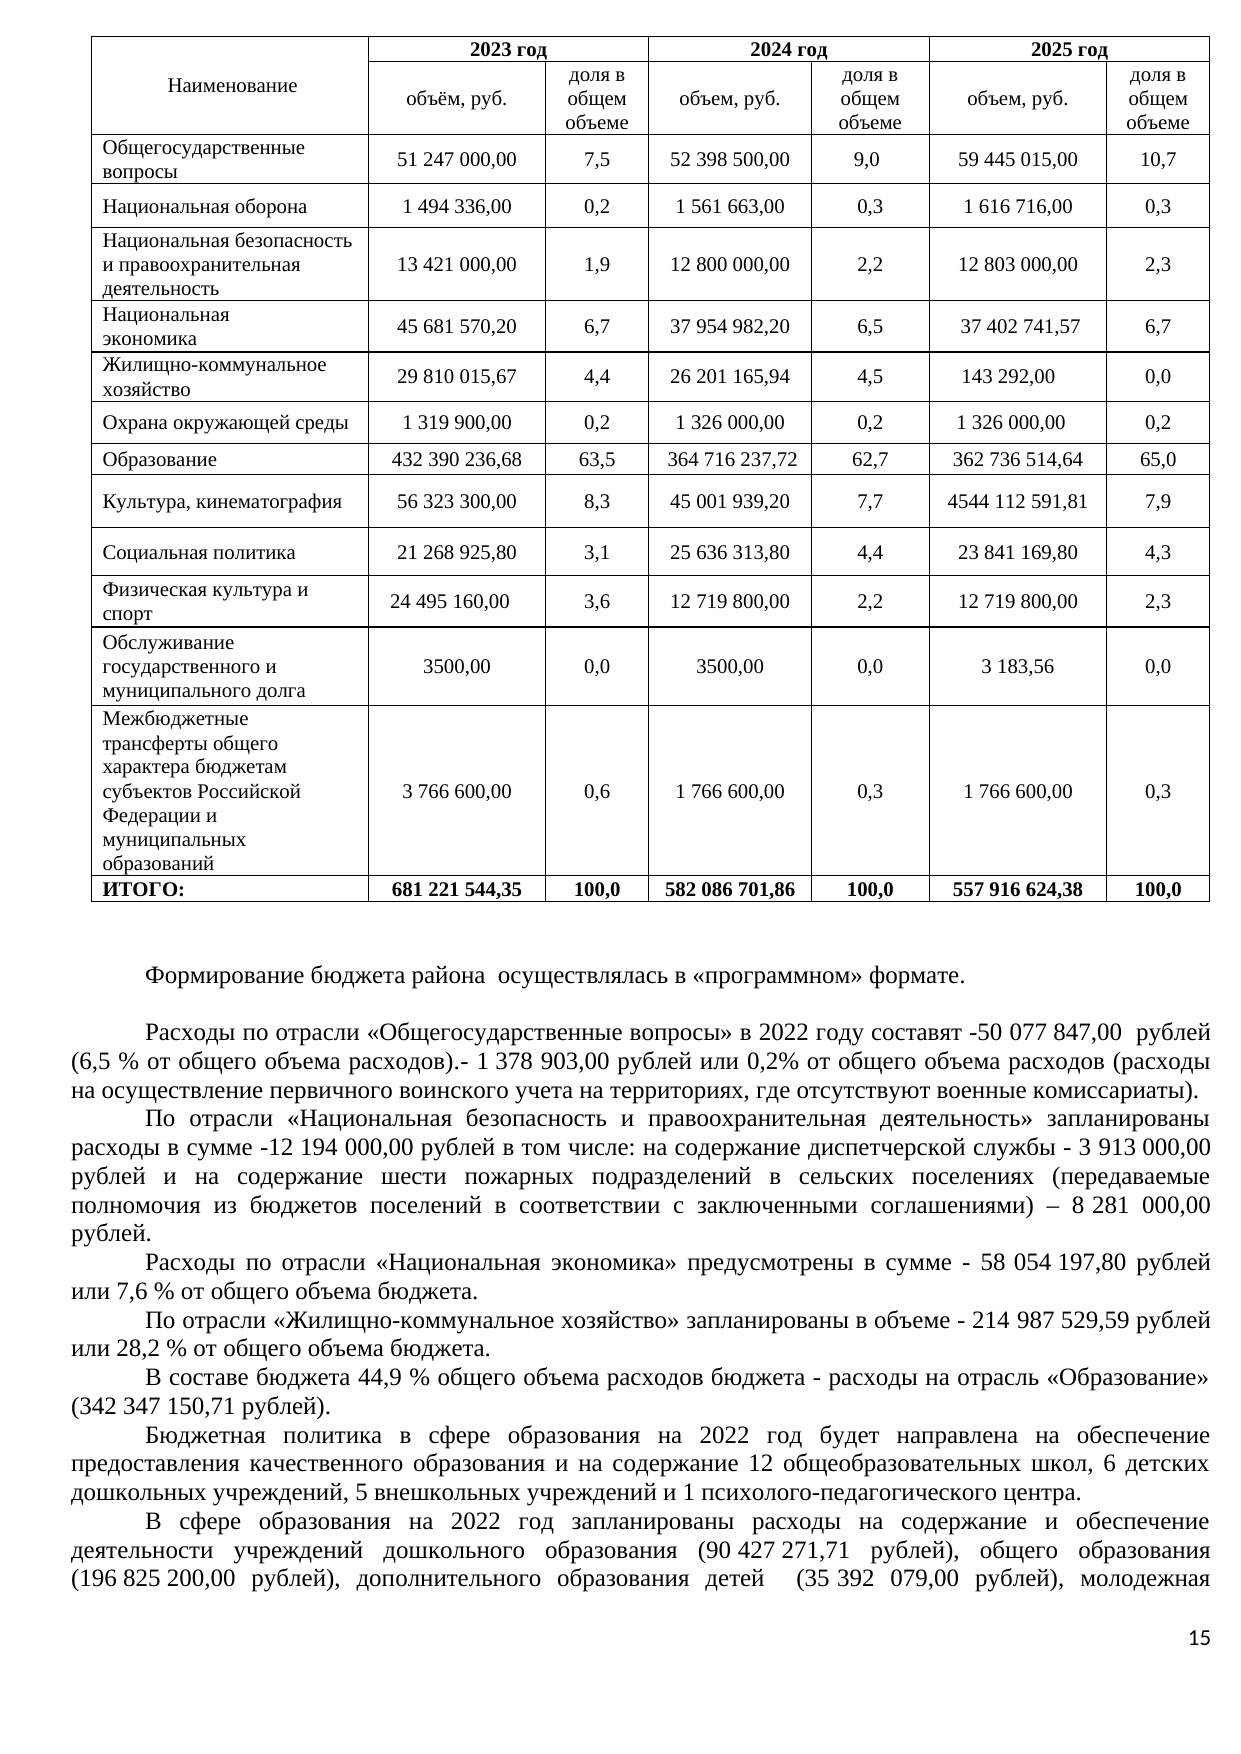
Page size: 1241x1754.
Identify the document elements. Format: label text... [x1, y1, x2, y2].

table_cell 3500,00 [369, 628, 545, 705]
table_cell 63,5 [546, 444, 648, 474]
table_cell 45 681 570,20 [369, 301, 545, 351]
table_cell 6,5 [812, 301, 929, 351]
table_cell 100,0 [546, 876, 648, 901]
text По отрасли «Национальная безопасность и правоохранительная деятельность» запланированы расходы в сумме -12 194 000,00 рублей в том числе: на содержание диспетчерской службы - 3 913 000,00 рублей и на содержание шести пожарных подразделений в сельских поселениях (передаваемые полномочия из бюджетов поселений в соответствии с заключенными соглашениями) – 8 281 000,00 рублей. [71, 1103, 1211, 1247]
table_cell 1,9 [546, 228, 648, 300]
table_cell 3,6 [546, 576, 648, 626]
table_cell ИТОГО: [92, 876, 368, 901]
table_cell 51 247 000,00 [369, 135, 545, 183]
table_cell 62,7 [812, 444, 929, 474]
table_cell 1 766 600,00 [930, 706, 1106, 875]
table_cell 1 326 000,00 [930, 402, 1106, 442]
table_cell Охрана окружающей среды [92, 402, 368, 442]
table_cell Общегосударственные вопросы [92, 135, 368, 183]
table_cell 1 494 336,00 [369, 184, 545, 227]
table_header 2025 год [930, 37, 1209, 61]
table_cell 0,0 [1107, 353, 1209, 401]
table_cell 21 268 925,80 [369, 528, 545, 575]
table_cell Национальная безопасность и правоохранительная деятельность [92, 228, 368, 300]
table_cell 13 421 000,00 [369, 228, 545, 300]
table_cell 4,4 [812, 528, 929, 575]
table_cell 0,3 [812, 184, 929, 227]
table_cell Жилищно-коммунальное хозяйство [92, 353, 368, 401]
table_cell 7,9 [1107, 475, 1209, 527]
table_cell 7,7 [812, 475, 929, 527]
table_cell 4,4 [546, 353, 648, 401]
table_cell 0,0 [812, 628, 929, 705]
table_cell Культура, кинематография [92, 475, 368, 527]
text По отрасли «Жилищно-коммунальное хозяйство» запланированы в объеме - 214 987 529,59 рублей или 28,2 % от общего объема бюджета. [71, 1305, 1211, 1362]
table_cell 0,2 [812, 402, 929, 442]
table_cell 557 916 624,38 [930, 876, 1106, 901]
table_cell Образование [92, 444, 368, 474]
table_cell 0,2 [1107, 402, 1209, 442]
table_cell 3500,00 [649, 628, 811, 705]
table_header 2023 год [369, 37, 648, 61]
table_cell 2,2 [812, 228, 929, 300]
table_cell 432 390 236,68 [369, 444, 545, 474]
table_cell Физическая культура и спорт [92, 576, 368, 626]
table_cell 37 402 741,57 [930, 301, 1106, 351]
table_cell 2,3 [1107, 228, 1209, 300]
table_cell 0,3 [1107, 184, 1209, 227]
text Расходы по отрасли «Национальная экономика» предусмотрены в сумме - 58 054 197,80 рублей или 7,6 % от общего объема бюджета. [71, 1247, 1211, 1305]
table_cell Социальная политика [92, 528, 368, 575]
table_cell объем, руб. [930, 62, 1106, 134]
table_cell 24 495 160,00 [369, 576, 545, 626]
table_cell 23 841 169,80 [930, 528, 1106, 575]
table_cell 582 086 701,86 [649, 876, 811, 901]
table_cell 29 810 015,67 [369, 353, 545, 401]
table_cell 1 319 900,00 [369, 402, 545, 442]
table_cell 7,5 [546, 135, 648, 183]
table_cell 10,7 [1107, 135, 1209, 183]
table_cell 8,3 [546, 475, 648, 527]
table_cell 6,7 [1107, 301, 1209, 351]
table_cell Обслуживание государственного и муниципального долга [92, 628, 368, 705]
table_cell 143 292,00 [930, 353, 1106, 401]
table_cell 6,7 [546, 301, 648, 351]
table_cell 4,3 [1107, 528, 1209, 575]
table_cell 681 221 544,35 [369, 876, 545, 901]
table_cell 3 183,56 [930, 628, 1106, 705]
table_cell 12 719 800,00 [930, 576, 1106, 626]
table_cell 1 616 716,00 [930, 184, 1106, 227]
table_cell 65,0 [1107, 444, 1209, 474]
table_cell 0,3 [1107, 706, 1209, 875]
table_cell объём, руб. [369, 62, 545, 134]
table_cell объем, руб. [649, 62, 811, 134]
table_cell 0,0 [1107, 628, 1209, 705]
text Расходы по отрасли «Общегосударственные вопросы» в 2022 году составят -50 077 847,00 рублей (6,5 % от общего объема расходов).- 1 378 903,00 рублей или 0,2% от общего объема расходов (расходы на осуществление первичного воинского учета на территориях, где отсутствуют военные комиссариаты). [71, 1017, 1211, 1103]
table_cell 0,3 [812, 706, 929, 875]
text Формирование бюджета района осуществлялась в «программном» формате. [71, 960, 1211, 988]
table_cell 100,0 [812, 876, 929, 901]
table_cell доля в общем объеме [812, 62, 929, 134]
table_cell 362 736 514,64 [930, 444, 1106, 474]
table_cell 100,0 [1107, 876, 1209, 901]
table_cell 52 398 500,00 [649, 135, 811, 183]
table_cell 45 001 939,20 [649, 475, 811, 527]
table_cell 3,1 [546, 528, 648, 575]
text В составе бюджета 44,9 % общего объема расходов бюджета - расходы на отрасль «Образование» (342 347 150,71 рублей). [71, 1362, 1211, 1420]
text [71, 1506, 1211, 1592]
table_cell 9,0 [812, 135, 929, 183]
table_cell 0,0 [546, 628, 648, 705]
table_cell 2,2 [812, 576, 929, 626]
table_cell 59 445 015,00 [930, 135, 1106, 183]
table_header 2024 год [649, 37, 929, 61]
table_cell 0,2 [546, 184, 648, 227]
table_cell доля в общем объеме [1107, 62, 1209, 134]
table_cell 25 636 313,80 [649, 528, 811, 575]
table_cell 26 201 165,94 [649, 353, 811, 401]
table_cell 364 716 237,72 [649, 444, 811, 474]
table_cell доля в общем объеме [546, 62, 648, 134]
table_cell 12 800 000,00 [649, 228, 811, 300]
table_cell 2,3 [1107, 576, 1209, 626]
table_cell Межбюджетные трансферты общего характера бюджетам субъектов Российской Федерации и муниципальных образований [92, 706, 368, 875]
table_cell 12 719 800,00 [649, 576, 811, 626]
table_cell 1 326 000,00 [649, 402, 811, 442]
table_cell 56 323 300,00 [369, 475, 545, 527]
table_cell Национальная оборона [92, 184, 368, 227]
table_header Наименование [92, 37, 368, 134]
table_cell 37 954 982,20 [649, 301, 811, 351]
table_cell 1 766 600,00 [649, 706, 811, 875]
table_cell Национальная экономика [92, 301, 368, 351]
table_cell 3 766 600,00 [369, 706, 545, 875]
table_cell 0,6 [546, 706, 648, 875]
table_cell 4544 112 591,81 [930, 475, 1106, 527]
table_cell 0,2 [546, 402, 648, 442]
table_cell 12 803 000,00 [930, 228, 1106, 300]
table_cell 4,5 [812, 353, 929, 401]
table_cell 1 561 663,00 [649, 184, 811, 227]
text Бюджетная политика в сфере образования на 2022 год будет направлена на обеспечение предоставления качественного образования и на содержание 12 общеобразовательных школ, 6 детских дошкольных учреждений, 5 внешкольных учреждений и 1 психолого-педагогического центра. [71, 1420, 1211, 1506]
